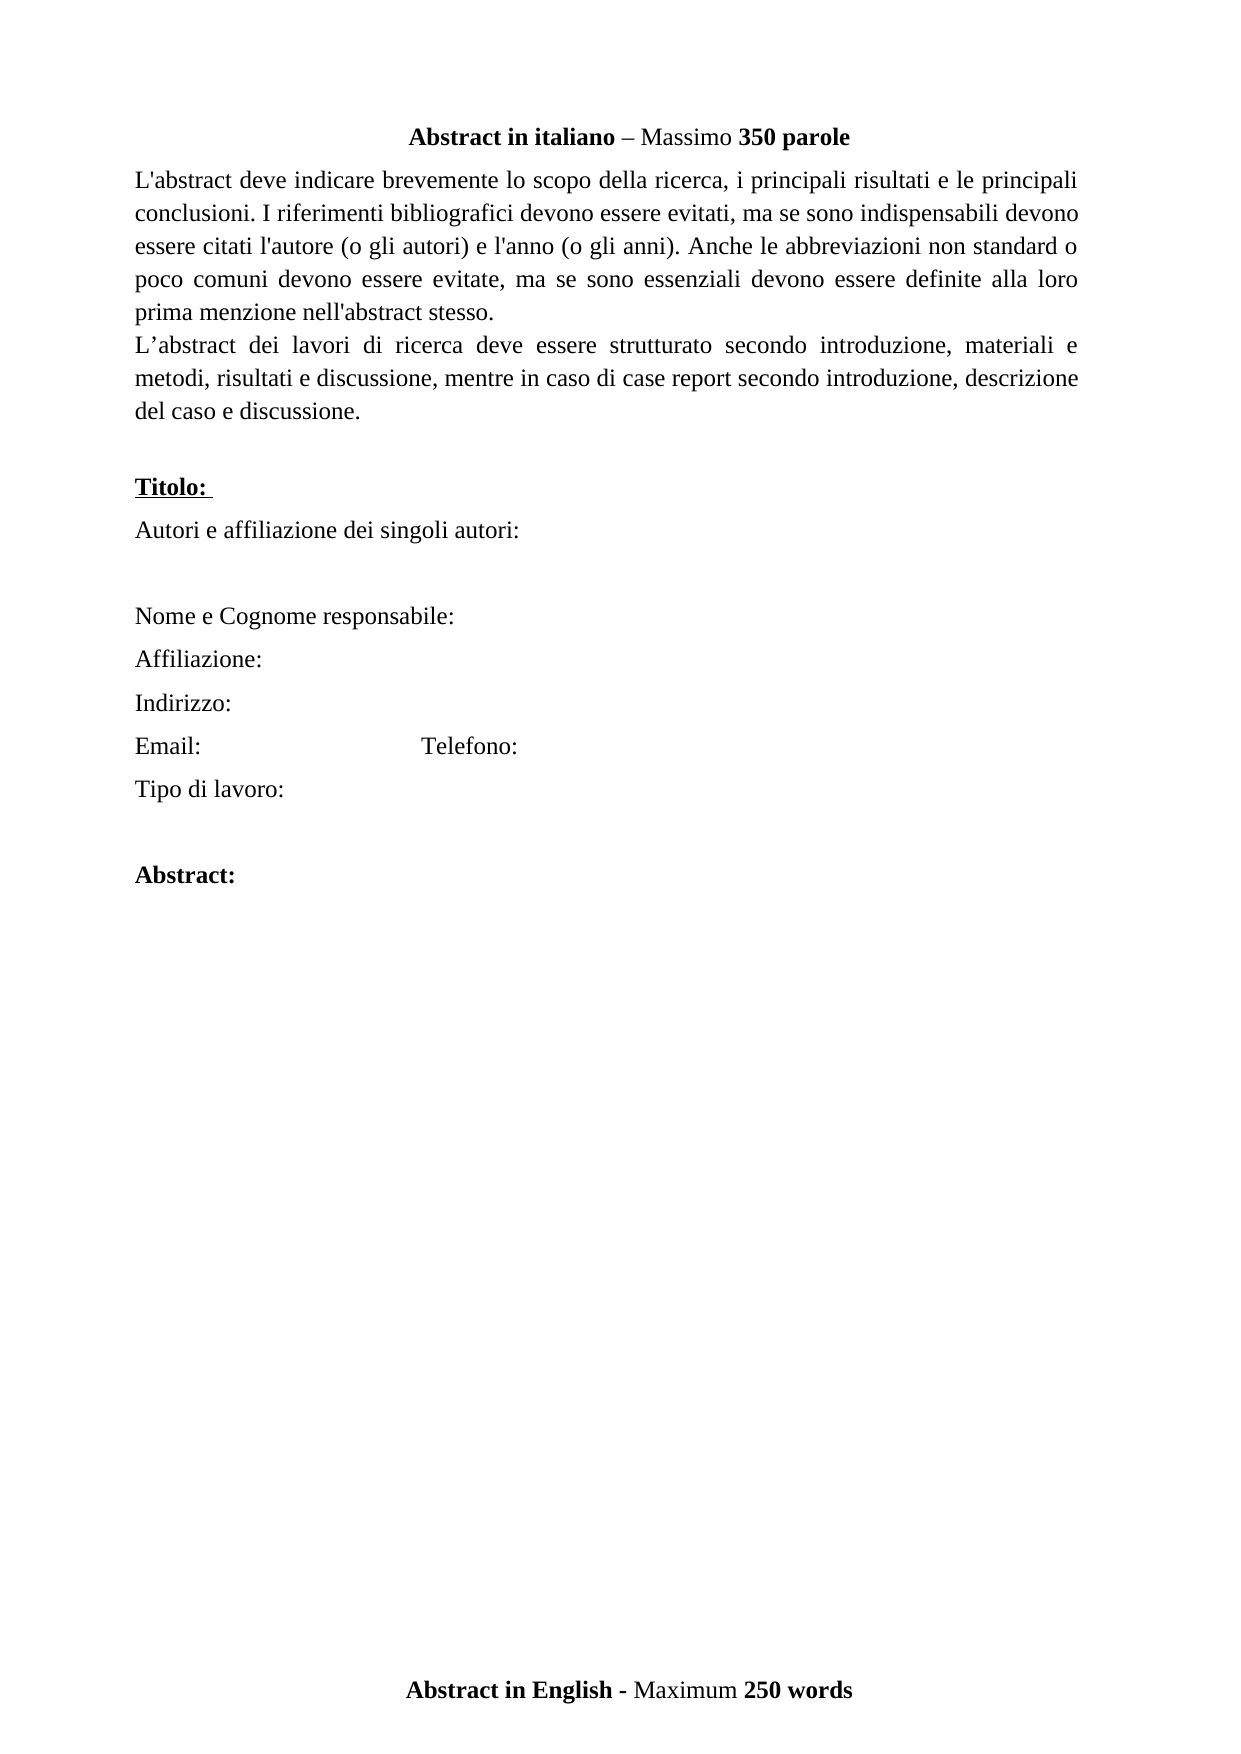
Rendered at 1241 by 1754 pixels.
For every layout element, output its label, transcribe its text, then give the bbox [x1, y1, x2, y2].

text L’abstract dei lavori di ricerca deve essere strutturato secondo introduzione, materiali e metodi, risultati e discussione, mentre in caso di case report secondo introduzione, descrizione del caso e discussione. [134, 330, 1079, 425]
text Autori e affiliazione dei singoli autori: [134, 515, 1124, 544]
text Nome e Cognome responsabile: [134, 601, 1124, 630]
text Tipo di lavoro: [134, 774, 1124, 803]
text Abstract: [134, 860, 1124, 889]
text Indirizzo: [134, 688, 1124, 716]
text Abstract in English - Maximum 250 words [134, 1675, 1124, 1704]
text Affiliazione: [134, 644, 1124, 673]
text L'abstract deve indicare brevemente lo scopo della ricerca, i principali risultati e le principali conclusioni. I riferimenti bibliografici devono essere evitati, ma se sono indispensabili devono essere citati l'autore (o gli autori) e l'anno (o gli anni). Anche le abbreviazioni non standard o poco comuni devono essere evitate, ma se sono essenziali devono essere definite alla loro prima menzione nell'abstract stesso. [134, 165, 1079, 326]
text Email: Telefono: [134, 731, 1124, 759]
text Titolo: [134, 472, 1124, 501]
text Abstract in italiano – Massimo 350 parole [134, 122, 1124, 150]
